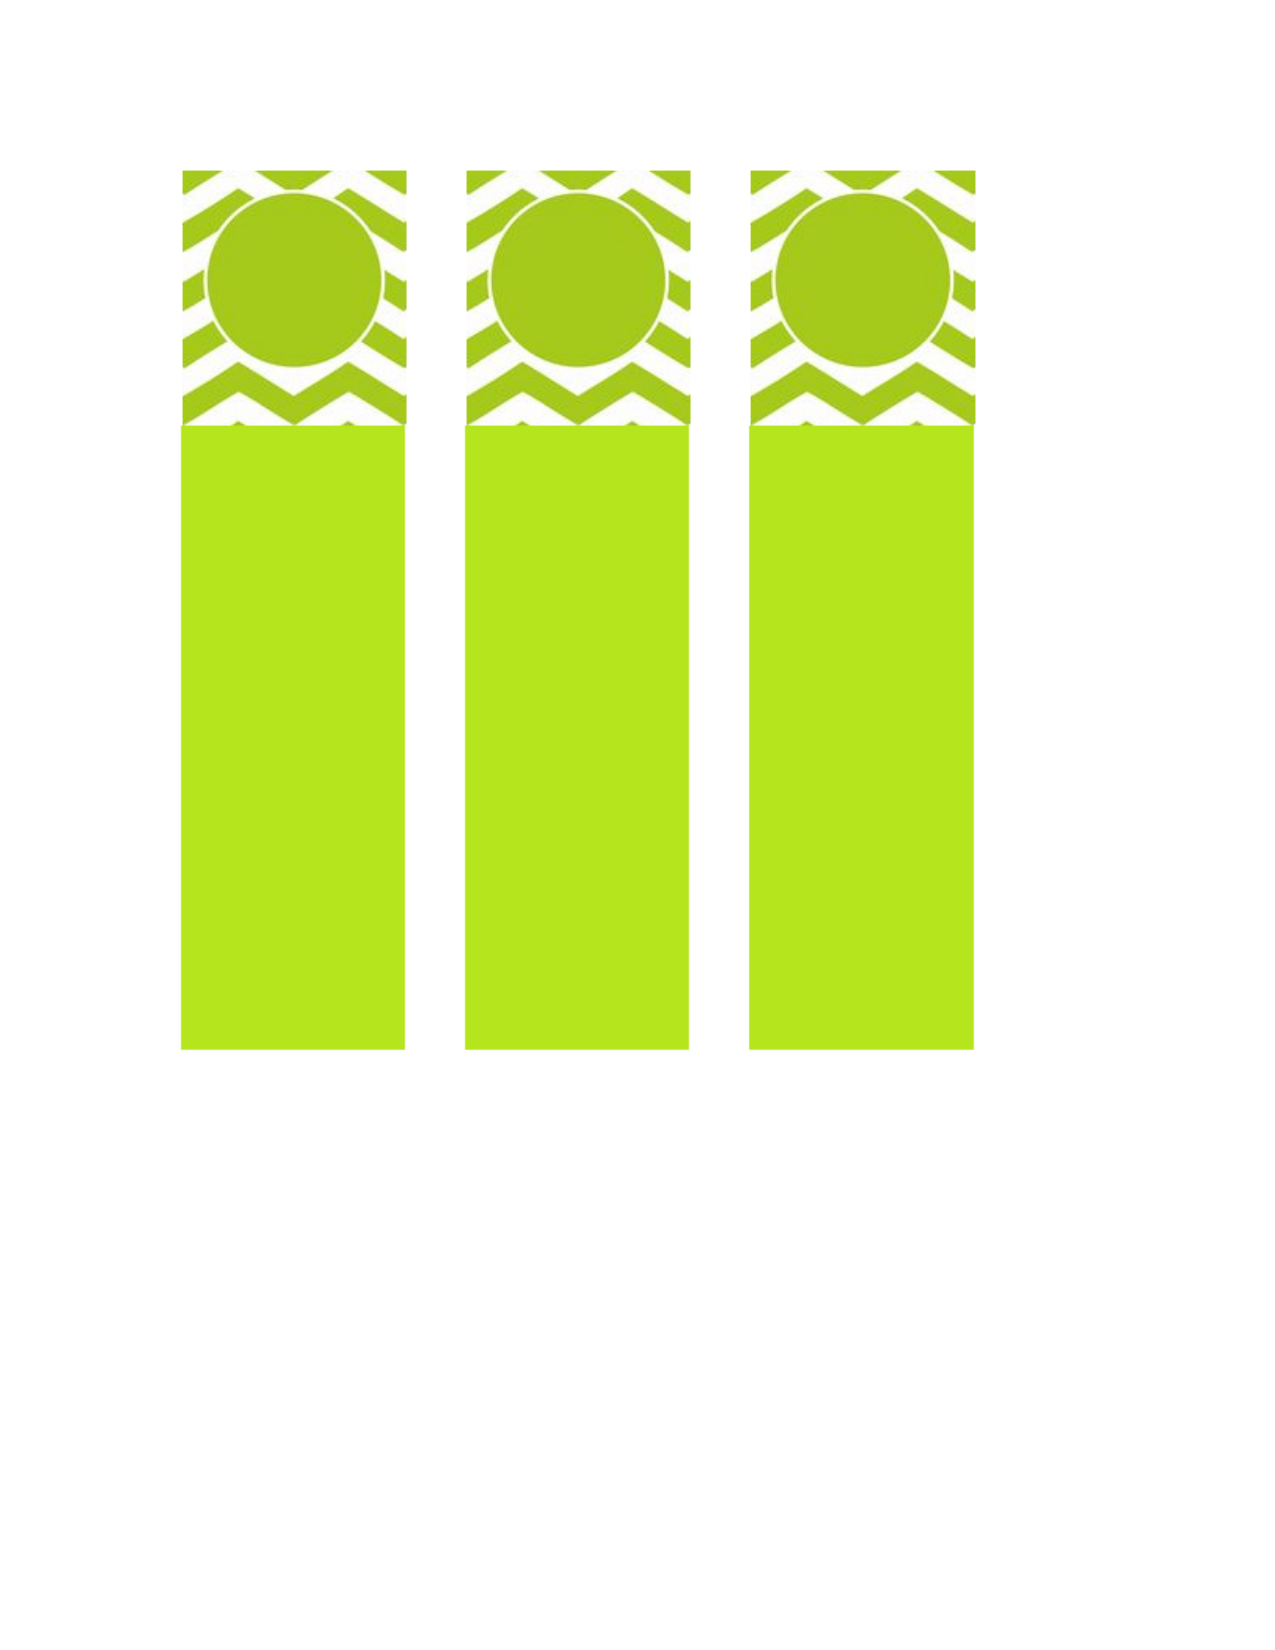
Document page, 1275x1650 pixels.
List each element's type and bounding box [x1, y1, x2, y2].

picture [150, 150, 1004, 1072]
